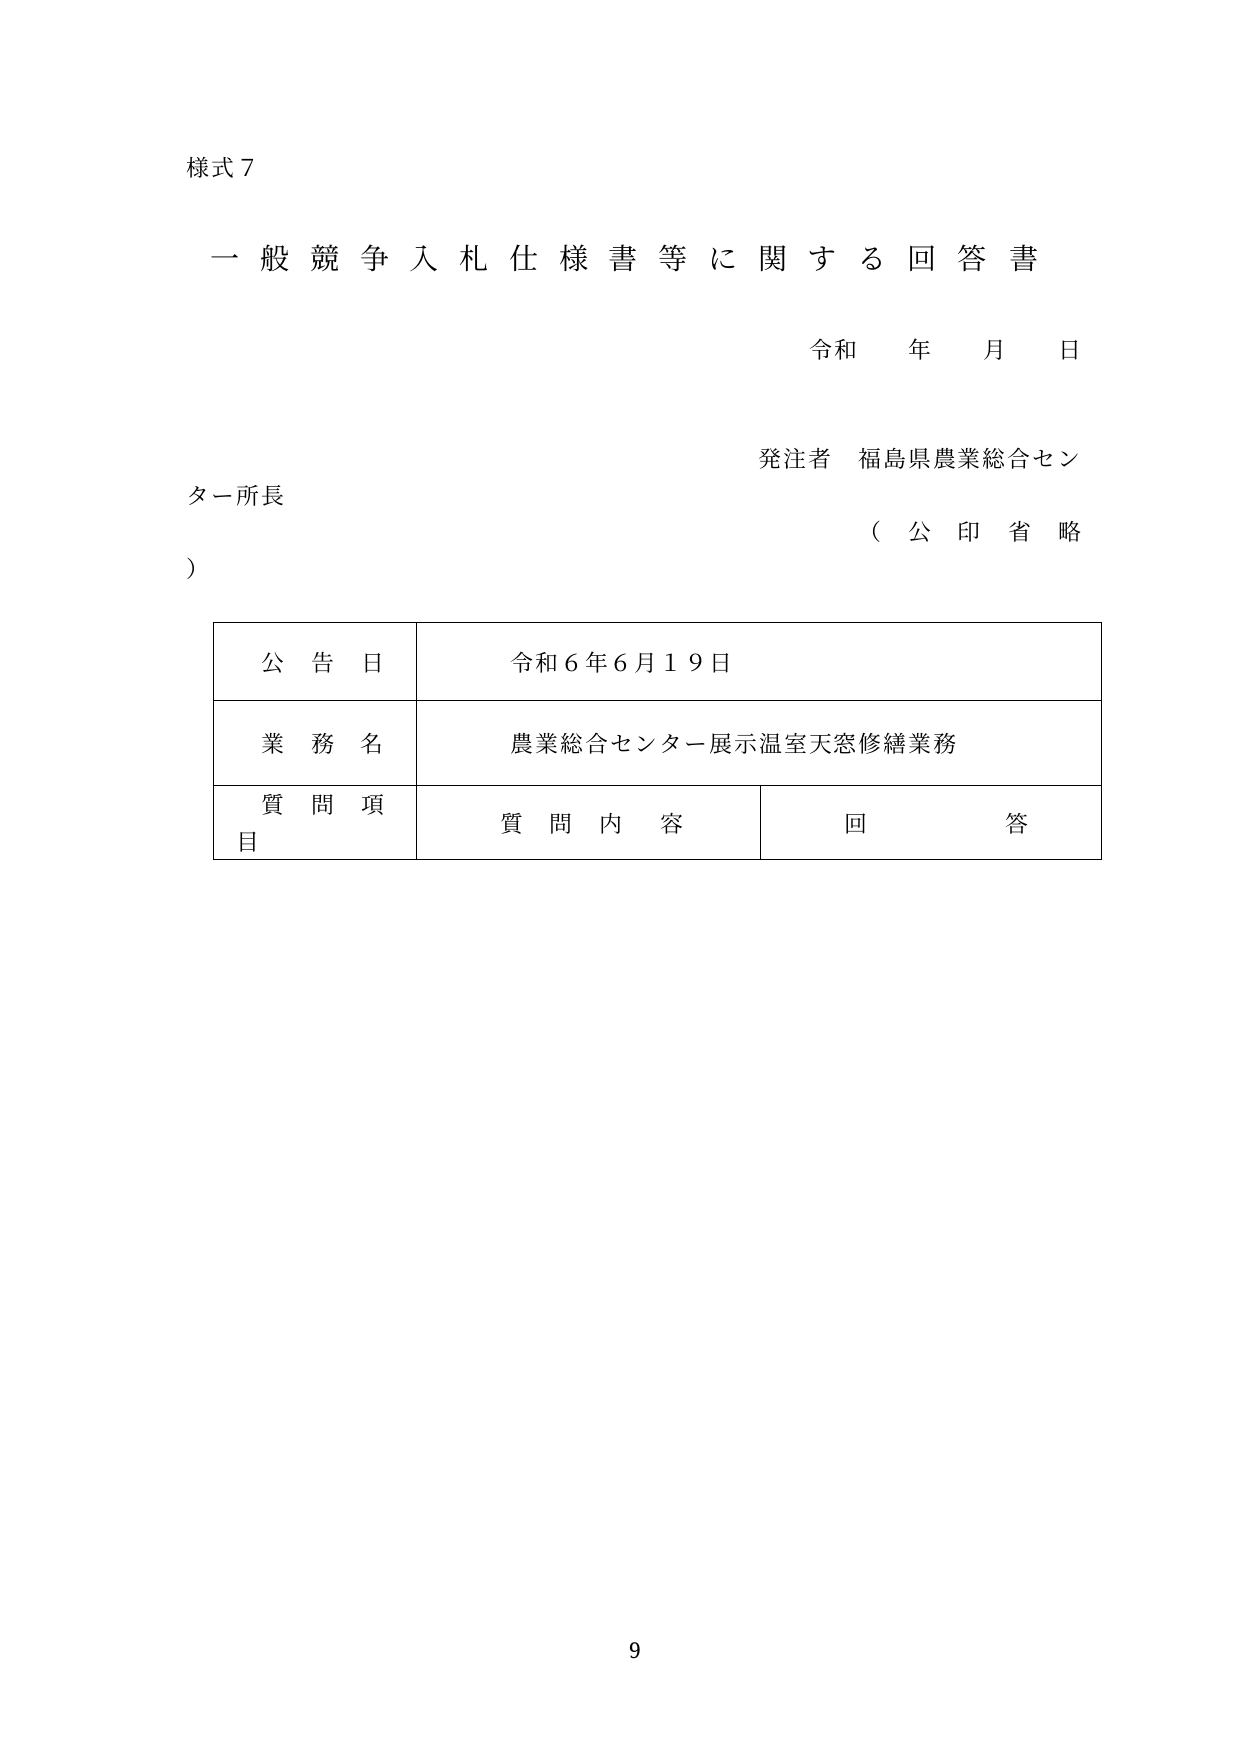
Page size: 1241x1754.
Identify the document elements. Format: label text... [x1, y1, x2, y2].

text （ 公 印 省 略 ） [187, 512, 1083, 585]
table_cell 質問項目 [214, 786, 416, 859]
table_cell 質問内容 [417, 786, 760, 859]
text 令和 年 月 日 [187, 330, 1083, 367]
table_cell 回 答 [761, 786, 1101, 859]
table_cell 業 務 名 [214, 701, 416, 784]
text 一般競争入札仕様書等に関する回答書 [187, 221, 1083, 294]
text 発注者 福島県農業総合センター所長 [187, 439, 1083, 512]
text 様式７ [187, 148, 1083, 184]
table_header 公 告 日 [214, 623, 416, 700]
table_cell 農業総合センター展示温室天窓修繕業務 [417, 701, 1101, 784]
table_header 令和６年６月１９日 [417, 623, 1101, 700]
